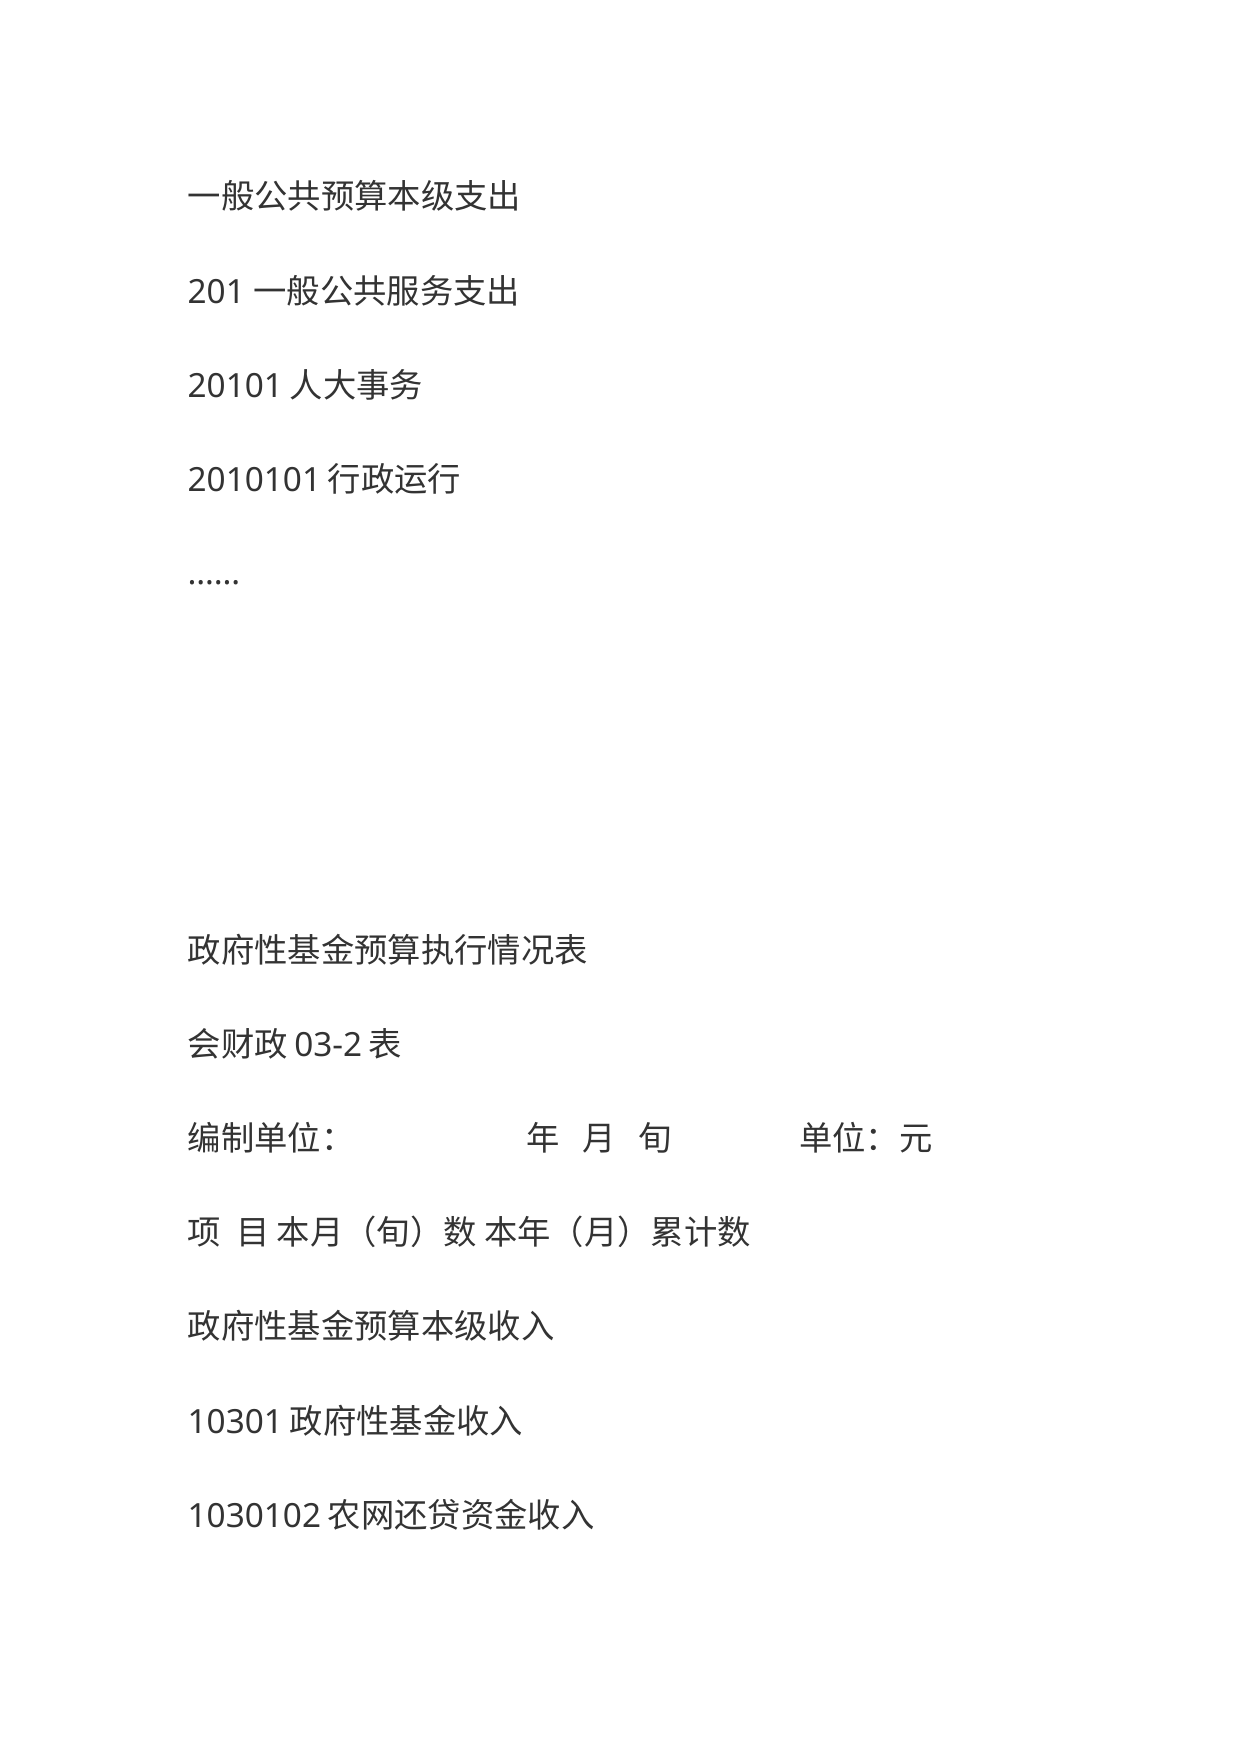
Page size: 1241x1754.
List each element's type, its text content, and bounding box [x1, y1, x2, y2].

text 项 目 本月（旬）数 本年（月）累计数 [187, 1198, 1053, 1263]
text 编制单位： 年 月 旬 单位：元 [187, 1104, 1053, 1169]
text …… [187, 539, 1053, 604]
text 1030102农网还贷资金收入 [187, 1480, 1053, 1545]
text 政府性基金预算本级收入 [187, 1292, 1053, 1357]
text 会财政03-2表 [187, 1009, 1053, 1074]
text 政府性基金预算执行情况表 [187, 915, 1053, 980]
text 201 一般公共服务支出 [187, 256, 1053, 321]
text 一般公共预算本级支出 [187, 162, 1053, 227]
text 10301政府性基金收入 [187, 1386, 1053, 1451]
text 20101人大事务 [187, 350, 1053, 415]
text 2010101行政运行 [187, 444, 1053, 509]
